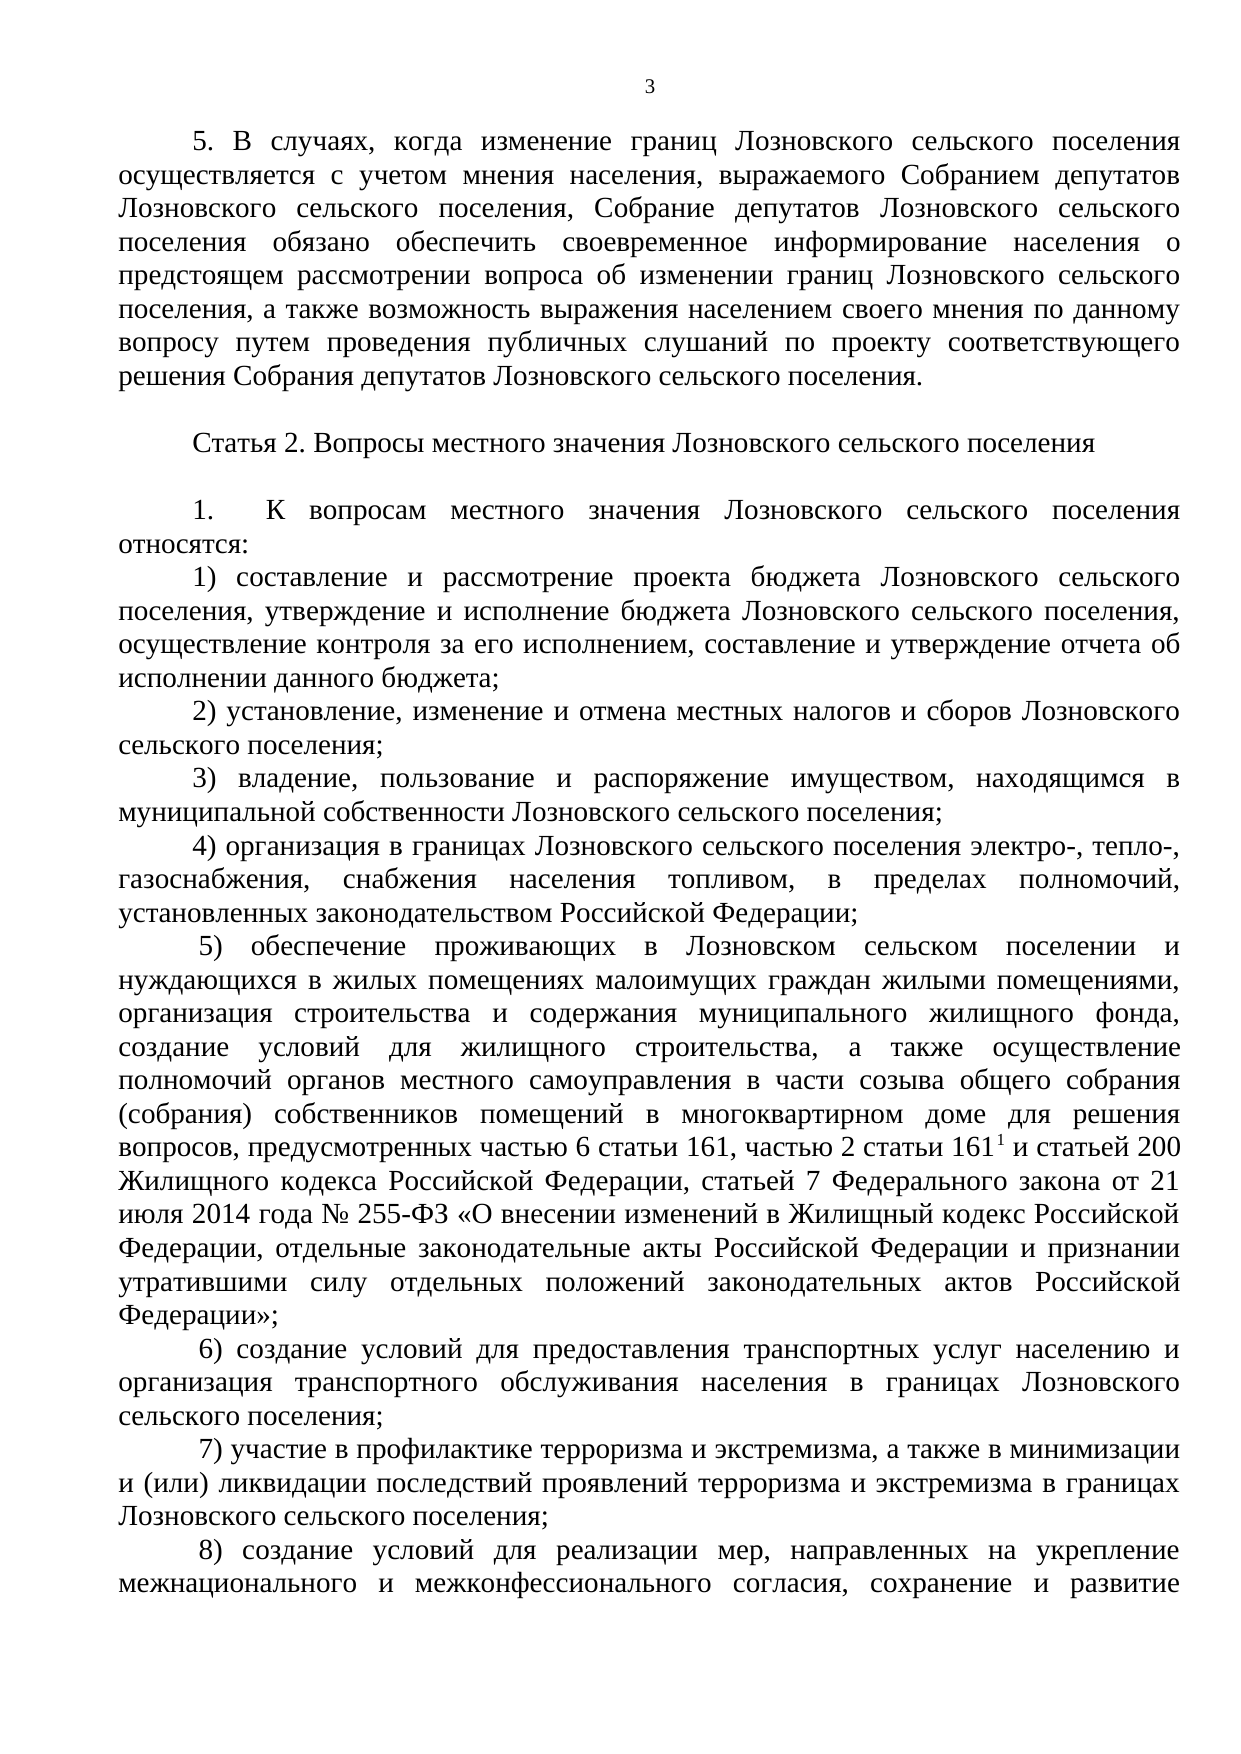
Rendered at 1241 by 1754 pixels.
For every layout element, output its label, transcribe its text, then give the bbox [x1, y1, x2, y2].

text 2) установление, изменение и отмена местных налогов и сборов Лозновского сельского поселения; [118, 693, 1181, 761]
text 4) организация в границах Лозновского сельского поселения электро-, тепло-, газоснабжения, снабжения населения топливом, в пределах полномочий, установленных законодательством Российской Федерации; [118, 828, 1181, 928]
text 1) составление и рассмотрение проекта бюджета Лозновского сельского поселения, утверждение и исполнение бюджета Лозновского сельского поселения, осуществление контроля за его исполнением, составление и утверждение отчета об исполнении данного бюджета; [118, 559, 1181, 693]
text 5. В случаях, когда изменение границ Лозновского сельского поселения осуществляется с учетом мнения населения, выражаемого Собранием депутатов Лозновского сельского поселения, Собрание депутатов Лозновского сельского поселения обязано обеспечить своевременное информирование населения о предстоящем рассмотрении вопроса об изменении границ Лозновского сельского поселения, а также возможность выражения населением своего мнения по данному вопросу путем проведения публичных слушаний по проекту соответствующего решения Собрания депутатов Лозновского сельского поселения. [118, 123, 1181, 392]
text 3) владение, пользование и распоряжение имуществом, находящимся в муниципальной собственности Лозновского сельского поселения; [118, 761, 1181, 828]
text 6) создание условий для предоставления транспортных услуг населению и организация транспортного обслуживания населения в границах Лозновского сельского поселения; [118, 1331, 1181, 1431]
text 5) обеспечение проживающих в Лозновском сельском поселении и нуждающихся в жилых помещениях малоимущих граждан жилыми помещениями, организация строительства и содержания муниципального жилищного фонда, создание условий для жилищного строительства, а также осуществление полномочий органов местного самоуправления в части созыва общего собрания (собрания) собственников помещений в многоквартирном доме для решения вопросов, предусмотренных частью 6 статьи 161, частью 2 статьи 1611 и статьей 200 Жилищного кодекса Российской Федерации, статьей 7 Федерального закона от 21 июля 2014 года № 255-ФЗ «О внесении изменений в Жилищный кодекс Российской Федерации, отдельные законодательные акты Российской Федерации и признании утратившими силу отдельных положений законодательных актов Российской Федерации»; [118, 928, 1181, 1331]
list К вопросам местного значения Лозновского сельского поселения относятся: [118, 492, 1181, 559]
text 7) участие в профилактике терроризма и экстремизма, а также в минимизации и (или) ликвидации последствий проявлений терроризма и экстремизма в границах Лозновского сельского поселения; [118, 1431, 1181, 1532]
text Статья 2. Вопросы местного значения Лозновского сельского поселения [118, 425, 1181, 459]
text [118, 1532, 1181, 1599]
